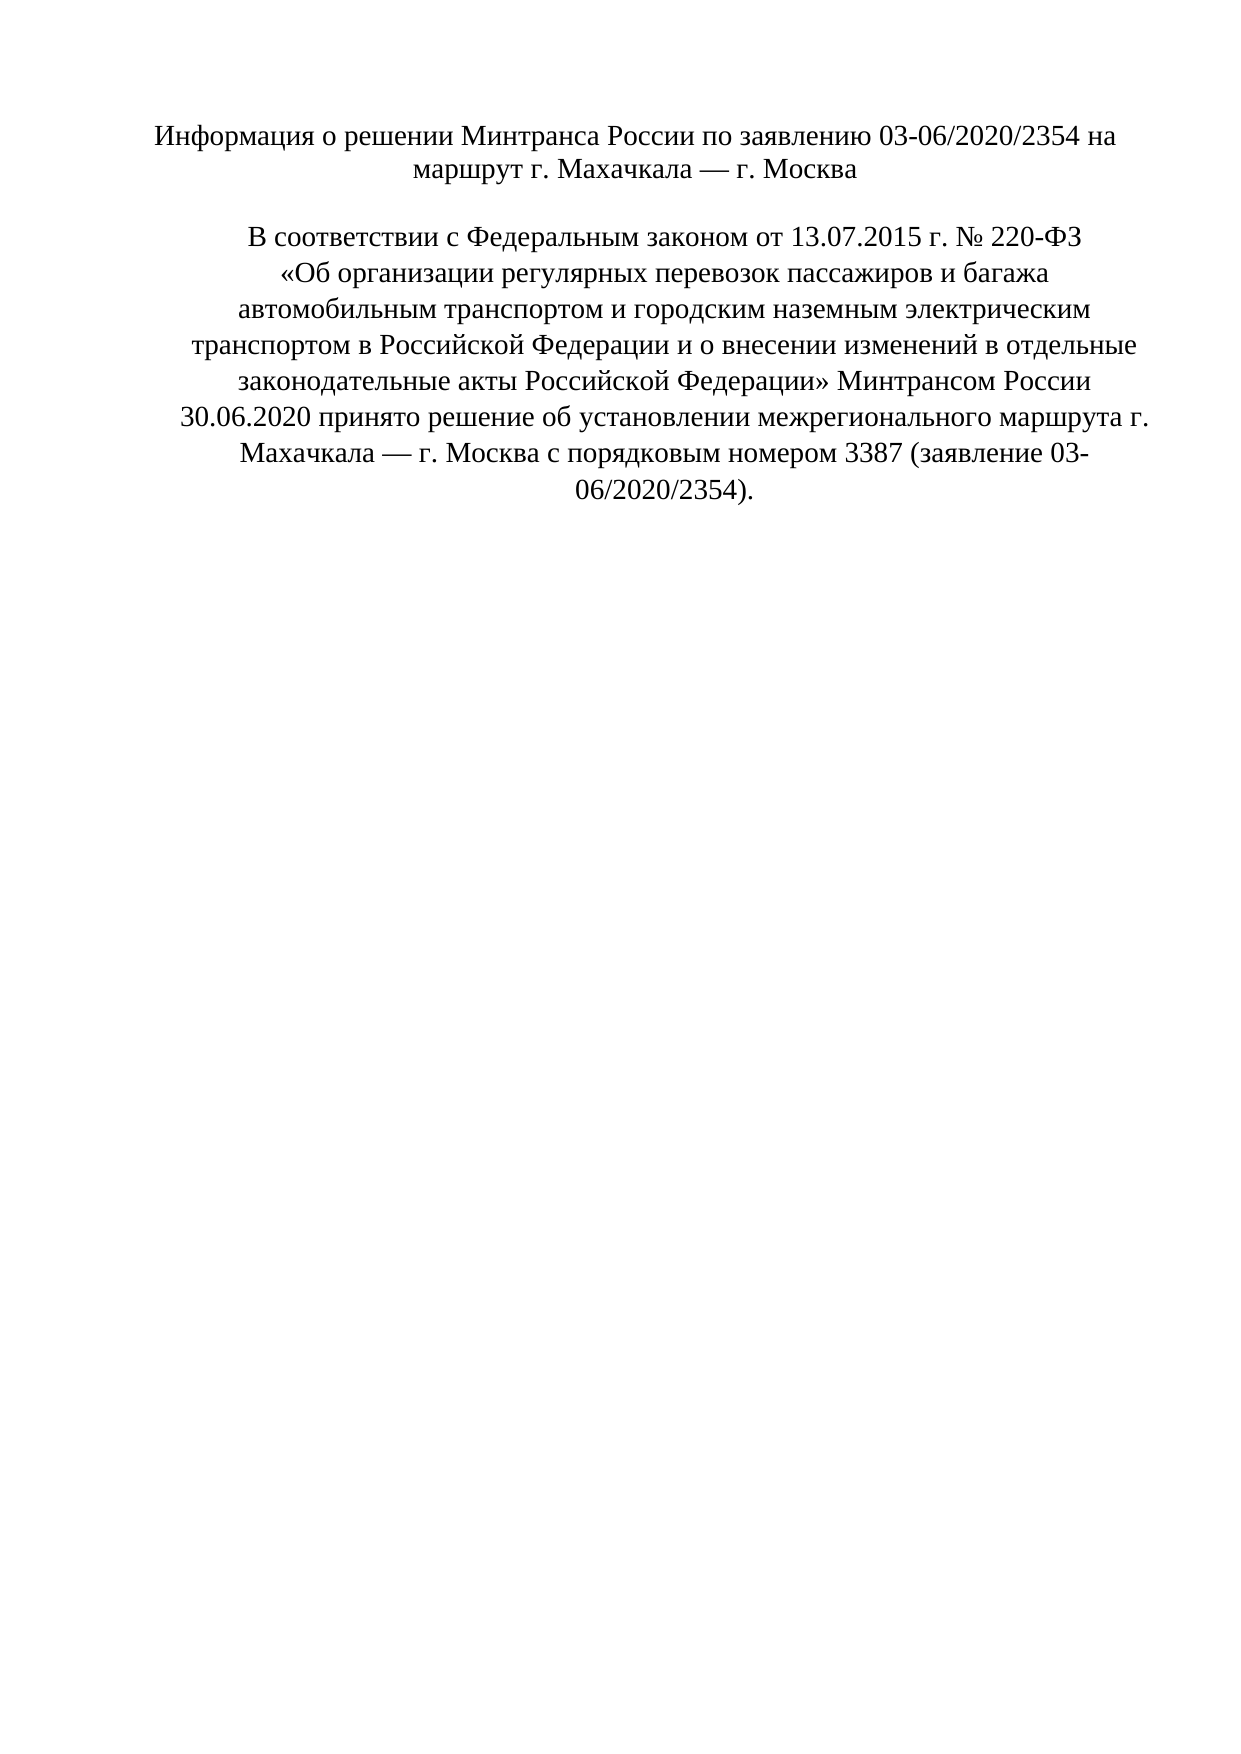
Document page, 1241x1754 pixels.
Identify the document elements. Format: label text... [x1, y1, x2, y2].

text Информация о решении Минтранса России по заявлению 03-06/2020/2354 на маршрут г. Махачкала — г. Москва [118, 118, 1152, 185]
text В соответствии с Федеральным законом от 13.07.2015 г. № 220-ФЗ «Об организации регулярных перевозок пассажиров и багажа автомобильным транспортом и городским наземным электрическим транспортом в Российской Федерации и о внесении изменений в отдельные законодательные акты Российской Федерации» Минтрансом России 30.06.2020 принято решение об установлении межрегионального маршрута г. Махачкала — г. Москва с порядковым номером 3387 (заявление 03-06/2020/2354). [177, 219, 1152, 505]
